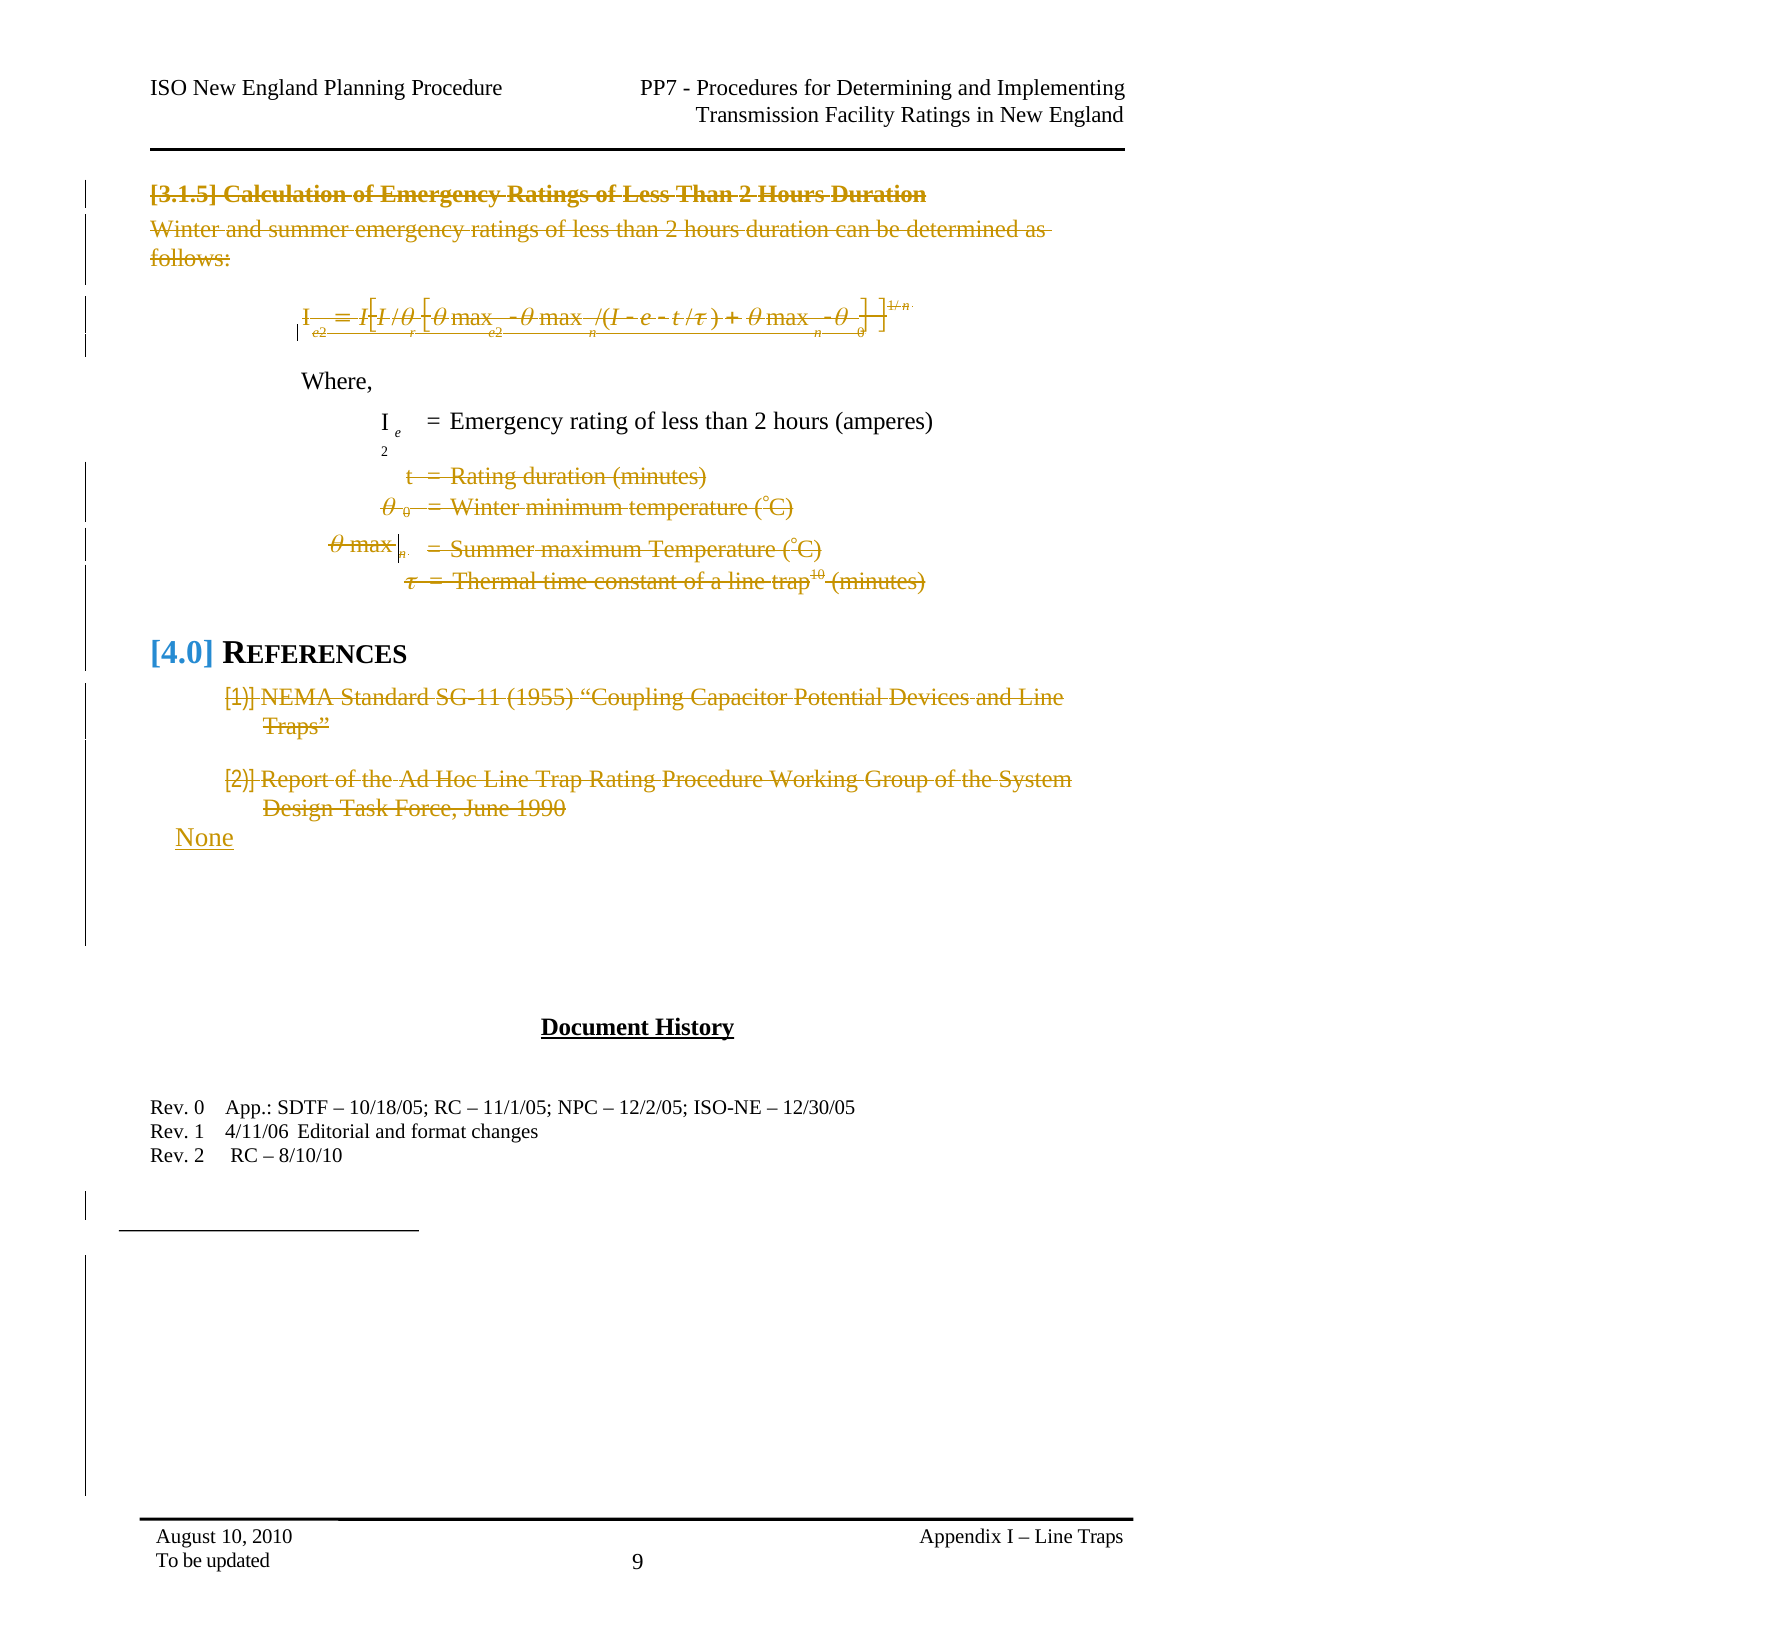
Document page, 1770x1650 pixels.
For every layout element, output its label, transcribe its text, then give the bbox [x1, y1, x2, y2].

text Rev. 1 4/11/06 Editorial and format changes Rev. 2 RC – 8/10/10 [150, 1119, 540, 1167]
subtitle REFERENCES [150, 632, 1175, 671]
text Rev. 0 App.: SDTF – 10/18/05; RC – 11/1/05; NPC – 12/2/05; ISO-NE – 12/30/05 [150, 1095, 1175, 1119]
subtitle Document History [100, 1012, 1175, 1041]
